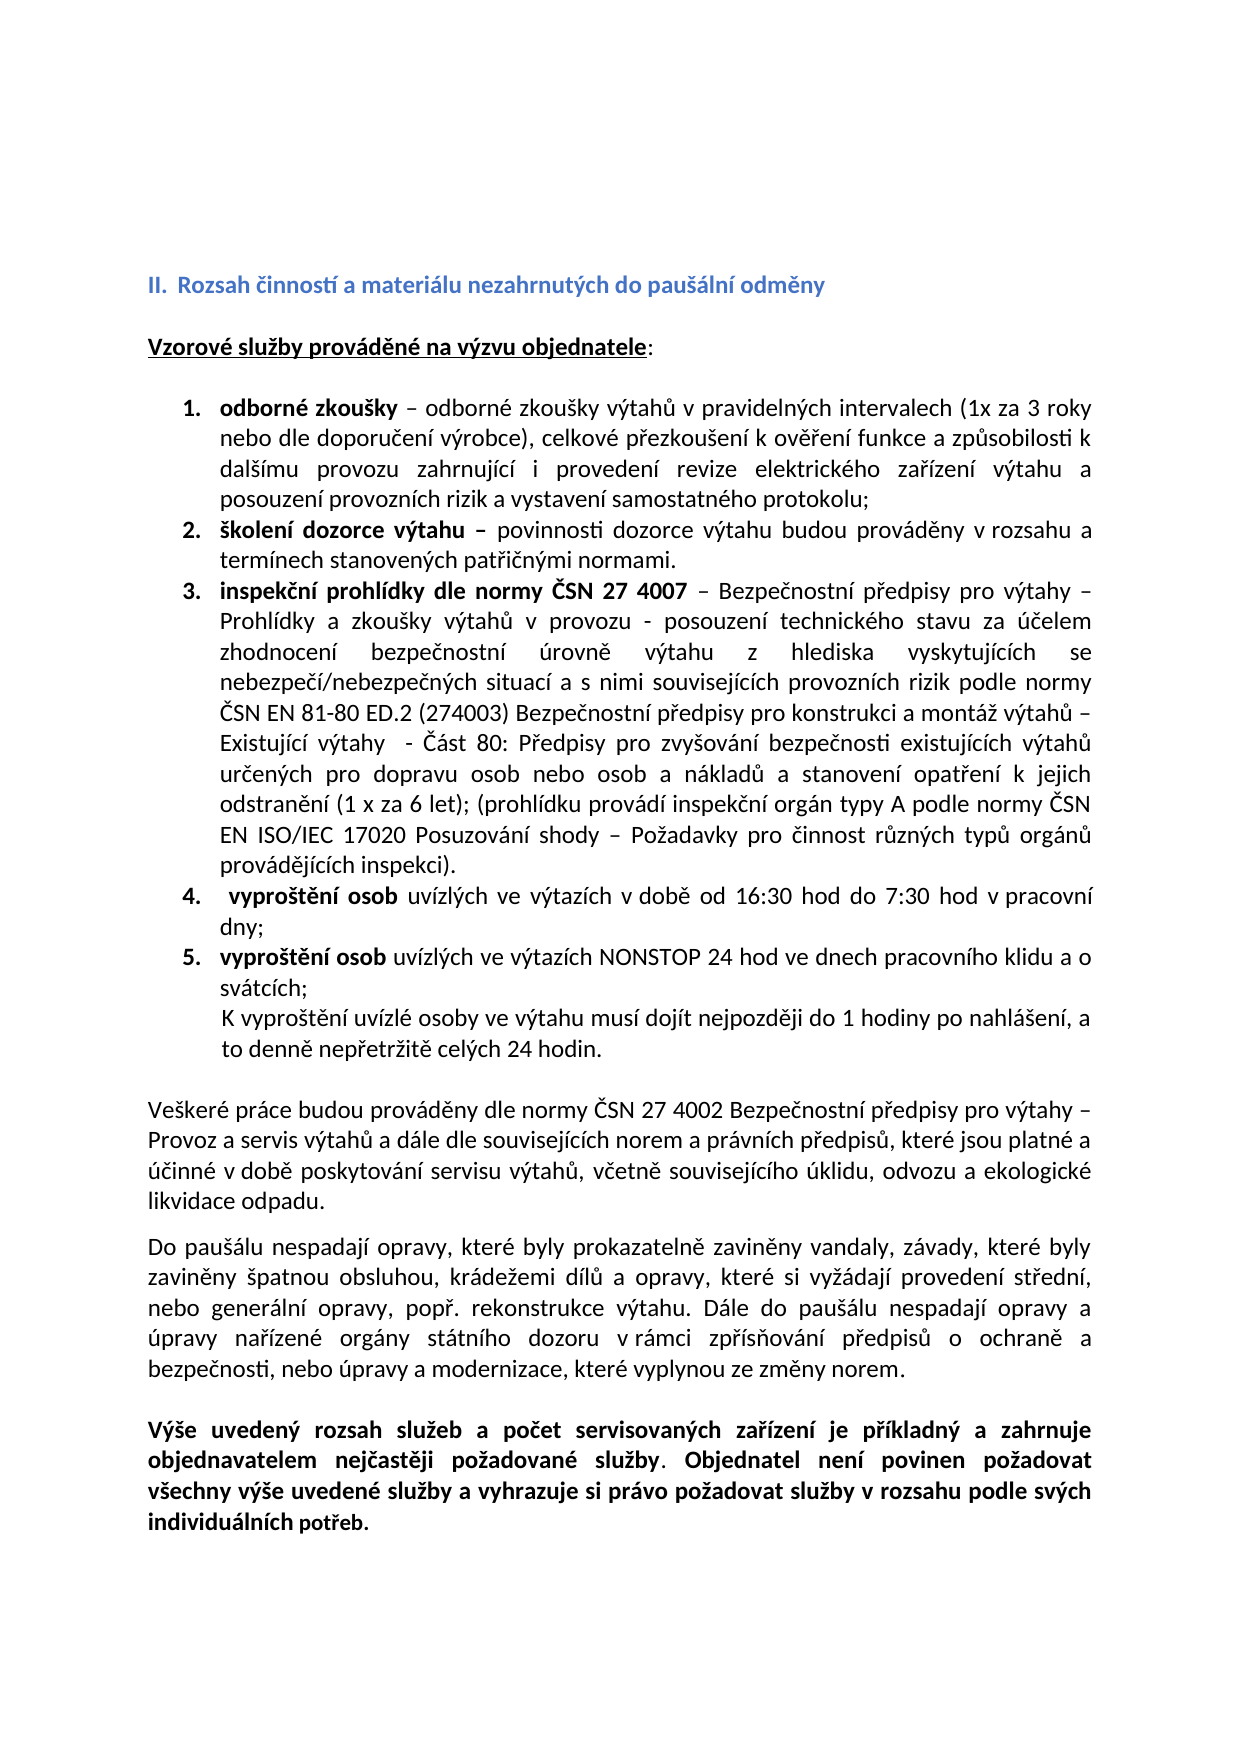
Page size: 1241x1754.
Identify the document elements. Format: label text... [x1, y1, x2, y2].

list vyproštění osob uvízlých ve výtazích v době od 16:30 hod do 7:30 hod v pracovní dny; [182, 880, 1093, 941]
list Rozsah činností a materiálu nezahrnutých do paušální odměny [148, 270, 1093, 300]
list školení dozorce výtahu – povinnosti dozorce výtahu budou prováděny v rozsahu a termínech stanovených patřičnými normami. [182, 514, 1093, 575]
list odborné zkoušky – odborné zkoušky výtahů v pravidelných intervalech (1x za 3 roky nebo dle doporučení výrobce), celkové přezkoušení k ověření funkce a způsobilosti k dalšímu provozu zahrnující i provedení revize elektrického zařízení výtahu a posouzení provozních rizik a vystavení samostatného protokolu; [182, 392, 1093, 514]
text Veškeré práce budou prováděny dle normy ČSN 27 4002 Bezpečnostní předpisy pro výtahy – Provoz a servis výtahů a dále dle souvisejících norem a právních předpisů, které jsou platné a účinné v době poskytování servisu výtahů, včetně souvisejícího úklidu, odvozu a ekologické likvidace odpadu. [148, 1094, 1093, 1216]
list vyproštění osob uvízlých ve výtazích NONSTOP 24 hod ve dnech pracovního klidu a o svátcích; [182, 941, 1093, 1002]
text Do paušálu nespadají opravy, které byly prokazatelně zaviněny vandaly, závady, které byly zaviněny špatnou obsluhou, krádežemi dílů a opravy, které si vyžádají provedení střední, nebo generální opravy, popř. rekonstrukce výtahu. Dále do paušálu nespadají opravy a úpravy nařízené orgány státního dozoru v rámci zpřísňování předpisů o ochraně a bezpečnosti, nebo úpravy a modernizace, které vyplynou ze změny norem. [148, 1231, 1093, 1384]
text Vzorové služby prováděné na výzvu objednatele: [148, 331, 1093, 361]
list inspekční prohlídky dle normy ČSN 27 4007 – Bezpečnostní předpisy pro výtahy – Prohlídky a zkoušky výtahů v provozu - posouzení technického stavu za účelem zhodnocení bezpečnostní úrovně výtahu z hlediska vyskytujících se nebezpečí/nebezpečných situací a s nimi souvisejících provozních rizik podle normy ČSN EN 81-80 ED.2 (274003) Bezpečnostní předpisy pro konstrukci a montáž výtahů – Existující výtahy - Část 80: Předpisy pro zvyšování bezpečnosti existujících výtahů určených pro dopravu osob nebo osob a nákladů a stanovení opatření k jejich odstranění (1 x za 6 let); (prohlídku provádí inspekční orgán typy A podle normy ČSN EN ISO/IEC 17020 Posuzování shody – Požadavky pro činnost různých typů orgánů provádějících inspekci). [182, 575, 1093, 880]
text Výše uvedený rozsah služeb a počet servisovaných zařízení je příkladný a zahrnuje objednavatelem nejčastěji požadované služby. Objednatel není povinen požadovat všechny výše uvedené služby a vyhrazuje si právo požadovat služby v rozsahu podle svých individuálních potřeb. [148, 1414, 1093, 1536]
text K vyproštění uvízlé osoby ve výtahu musí dojít nejpozději do 1 hodiny po nahlášení, a to denně nepřetržitě celých 24 hodin. [221, 1002, 1093, 1063]
